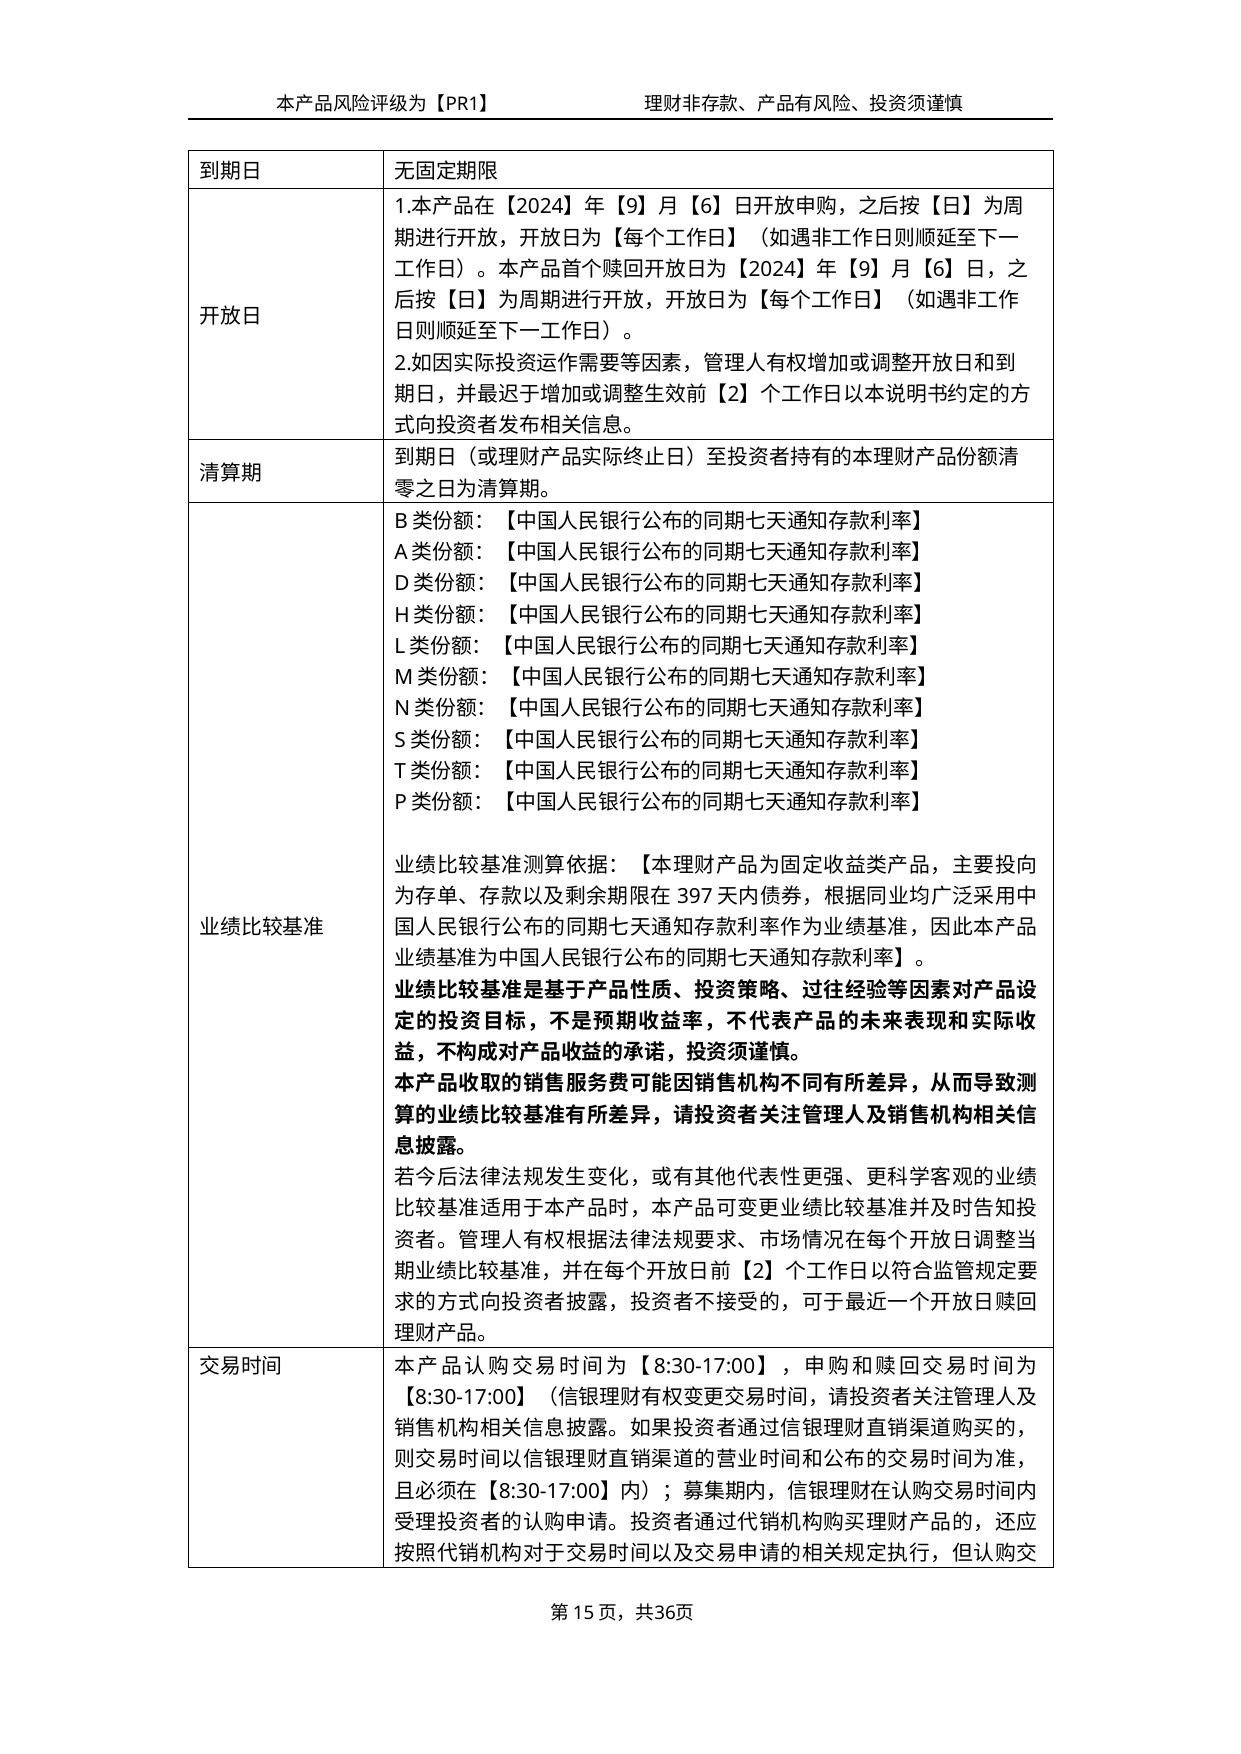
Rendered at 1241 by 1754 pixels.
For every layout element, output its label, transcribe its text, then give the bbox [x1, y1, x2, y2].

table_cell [384, 1348, 1053, 1567]
table_cell B类份额：【中国人民银行公布的同期七天通知存款利率】 A类份额：【中国人民银行公布的同期七天通知存款利率】 D类份额：【中国人民银行公布的同期七天通知存款利率】 H类份额：【中国人民银行公布的同期七天通知存款利率】 L类份额：【中国人民银行公布的同期七天通知存款利率】 M类份额：【中国人民银行公布的同期七天通知存款利率】 N类份额：【中国人民银行公布的同期七天通知存款利率】 S类份额：【中国人民银行公布的同期七天通知存款利率】 T类份额：【中国人民银行公布的同期七天通知存款利率】 P类份额：【中国人民银行公布的同期七天通知存款利率】 业绩比较基准测算依据：【本理财产品为固定收益类产品，主要投向为存单、存款以及剩余期限在397天内债券，根据同业均广泛采用中国人民银行公布的同期七天通知存款利率作为业绩基准，因此本产品业绩基准为中国人民银行公布的同期七天通知存款利率】。 业绩比较基准是基于产品性质、投资策略、过往经验等因素对产品设定的投资目标，不是预期收益率，不代表产品的未来表现和实际收益，不构成对产品收益的承诺，投资须谨慎。 本产品收取的销售服务费可能因销售机构不同有所差异，从而导致测算的业绩比较基准有所差异，请投资者关注管理人及销售机构相关信息披露。 若今后法律法规发生变化，或有其他代表性更强、更科学客观的业绩比较基准适用于本产品时，本产品可变更业绩比较基准并及时告知投资者。管理人有权根据法律法规要求、市场情况在每个开放日调整当期业绩比较基准，并在每个开放日前【2】个工作日以符合监管规定要求的方式向投资者披露，投资者不接受的，可于最近一个开放日赎回理财产品。 [384, 503, 1053, 1347]
table_cell 交易时间 [189, 1348, 383, 1567]
table_cell 到期日 [189, 151, 383, 188]
table_cell 无固定期限 [384, 151, 1053, 188]
table_cell 开放日 [189, 189, 383, 439]
table_cell 1.本产品在【2024】年【9】月【6】日开放申购，之后按【日】为周期进行开放，开放日为【每个工作日】（如遇非工作日则顺延至下一工作日）。本产品首个赎回开放日为【2024】年【9】月【6】日，之后按【日】为周期进行开放，开放日为【每个工作日】（如遇非工作日则顺延至下一工作日）。 2.如因实际投资运作需要等因素，管理人有权增加或调整开放日和到期日，并最迟于增加或调整生效前【2】个工作日以本说明书约定的方式向投资者发布相关信息。 [384, 189, 1053, 439]
table_cell 业绩比较基准 [189, 503, 383, 1347]
table_cell 到期日（或理财产品实际终止日）至投资者持有的本理财产品份额清零之日为清算期。 [384, 440, 1053, 502]
table_cell 清算期 [189, 440, 383, 502]
